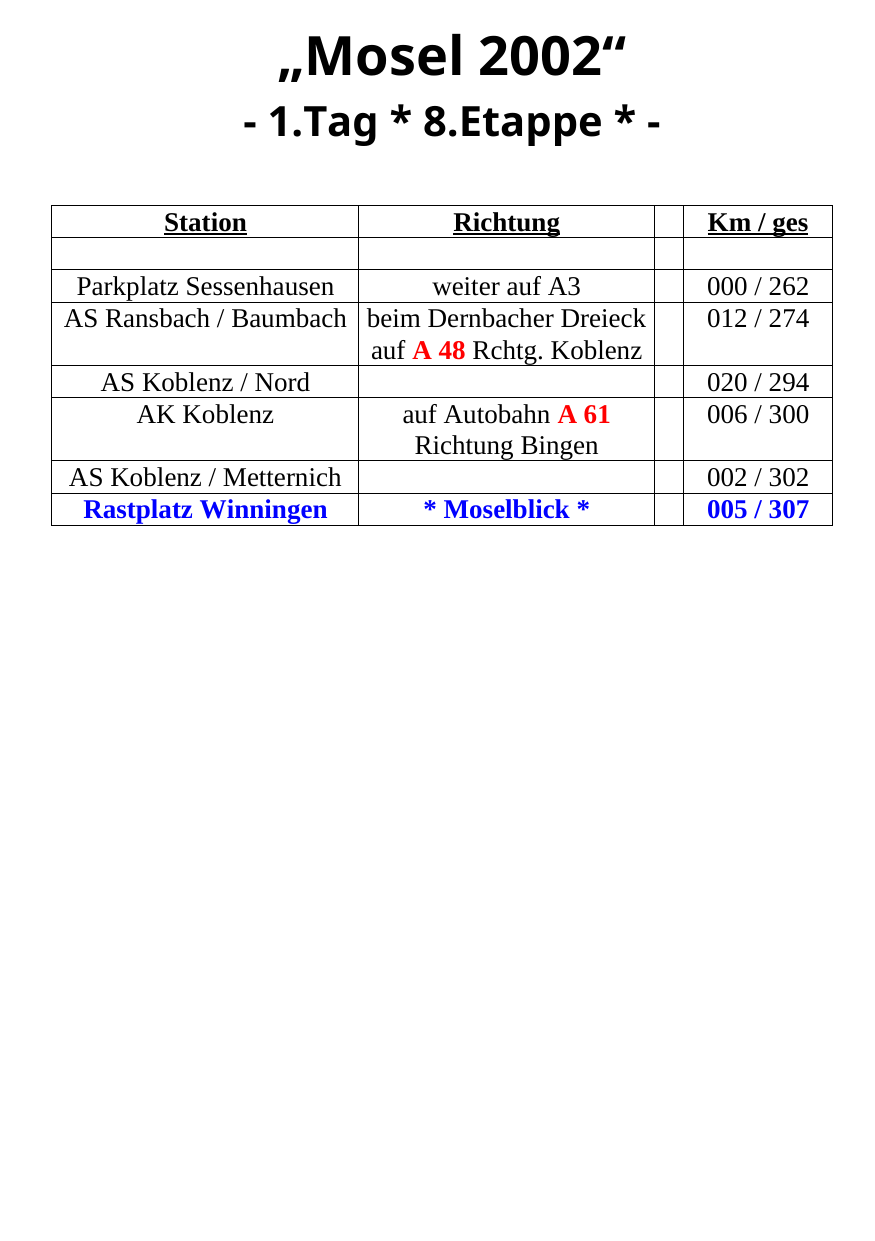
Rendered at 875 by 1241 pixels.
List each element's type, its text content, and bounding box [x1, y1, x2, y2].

table_header Km / ges [684, 206, 832, 237]
table_cell [655, 270, 683, 302]
table_cell Parkplatz Sessenhausen [52, 270, 358, 302]
table_cell AS Koblenz / Nord [52, 366, 358, 397]
table_cell [655, 494, 683, 525]
table_cell AS Ransbach / Baumbach [52, 303, 358, 365]
table_cell [359, 366, 654, 397]
table_cell [52, 238, 358, 269]
table_cell 002 / 302 [684, 461, 832, 493]
table_cell weiter auf A3 [359, 270, 654, 302]
table_cell Rastplatz Winningen [52, 494, 358, 525]
table_cell [359, 238, 654, 269]
table_cell [655, 366, 683, 397]
table_cell 000 / 262 [684, 270, 832, 302]
table_cell [359, 461, 654, 493]
text „Mosel 2002“ [59, 18, 844, 91]
table_cell auf Autobahn A 61 Richtung Bingen [359, 398, 654, 460]
table_header [655, 206, 683, 237]
text - 1.Tag * 8.Etappe * - [59, 91, 844, 148]
table_cell [655, 398, 683, 460]
table_header Richtung [359, 206, 654, 237]
table_cell [655, 303, 683, 365]
table_cell * Moselblick * [359, 494, 654, 525]
table_header Station [52, 206, 358, 237]
table_cell beim Dernbacher Dreieck auf A 48 Rchtg. Koblenz [359, 303, 654, 365]
table_cell 006 / 300 [684, 398, 832, 460]
table_cell AS Koblenz / Metternich [52, 461, 358, 493]
table_cell [655, 461, 683, 493]
table_cell 005 / 307 [684, 494, 832, 525]
table_cell [655, 238, 683, 269]
table_cell AK Koblenz [52, 398, 358, 460]
table_cell 012 / 274 [684, 303, 832, 365]
table_cell 020 / 294 [684, 366, 832, 397]
table_cell [684, 238, 832, 269]
